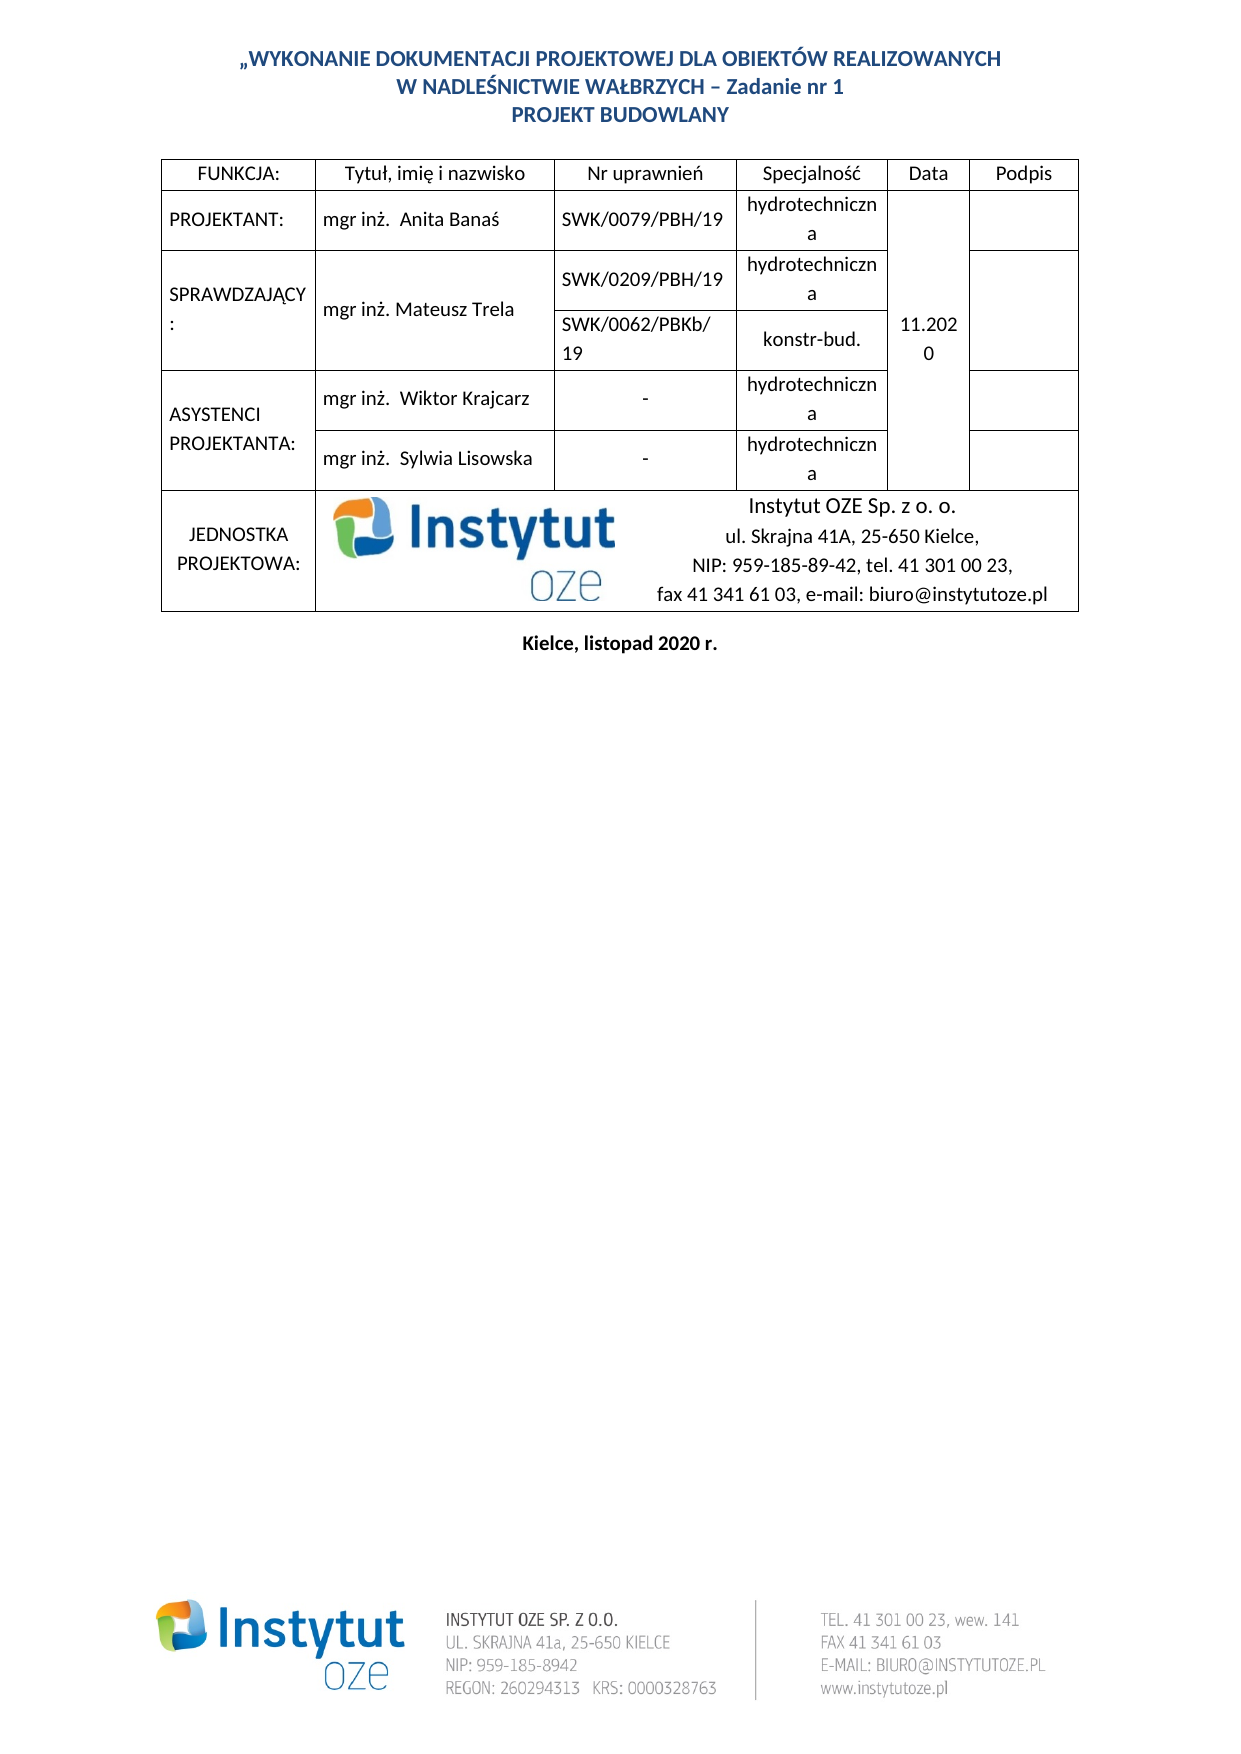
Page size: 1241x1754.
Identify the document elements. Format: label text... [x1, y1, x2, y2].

table_cell [970, 191, 1078, 250]
table_header FUNKCJA: [162, 160, 315, 190]
table_cell ASYSTENCI PROJEKTANTA: [162, 371, 315, 490]
table_cell [970, 371, 1078, 430]
table_header Tytuł, imię i nazwisko [316, 160, 554, 190]
table_header Specjalność [737, 160, 887, 190]
table_cell hydrotechniczna [737, 251, 887, 310]
table_cell hydrotechniczna [737, 371, 887, 430]
table_cell - [555, 431, 736, 490]
table_cell [970, 431, 1078, 490]
table_cell SWK/0062/PBKb/19 [555, 311, 736, 370]
picture [153, 1592, 1087, 1710]
table_cell - [555, 371, 736, 430]
table_header Podpis [970, 160, 1078, 190]
picture [333, 497, 615, 601]
table_header Nr uprawnień [555, 160, 736, 190]
table_cell mgr inż. Anita Banaś [316, 191, 554, 250]
table_cell mgr inż. Sylwia Lisowska [316, 431, 554, 490]
table_cell hydrotechniczna [737, 191, 887, 250]
table_cell konstr-bud. [737, 311, 887, 370]
table_cell PROJEKTANT: [162, 191, 315, 250]
table_cell hydrotechniczna [737, 431, 887, 490]
table_cell SPRAWDZAJĄCY: [162, 251, 315, 370]
table_cell Instytut OZE Sp. z o. o. ul. Skrajna 41A, 25-650 Kielce, NIP: 959-185-89-42, tel. 41 301 00 23, fax 41 341 61 03, e-mail: biuro@instytutoze.pl [316, 491, 1078, 611]
table_cell mgr inż. Wiktor Krajcarz [316, 371, 554, 430]
table_cell [970, 251, 1078, 370]
table_cell SWK/0209/PBH/19 [555, 251, 736, 310]
table_cell 11.2020 [888, 191, 969, 490]
table_cell mgr inż. Mateusz Trela [316, 251, 554, 370]
text Kielce, listopad 2020 r. [148, 630, 1093, 655]
table_cell SWK/0079/PBH/19 [555, 191, 736, 250]
table_header Data [888, 160, 969, 190]
table_cell JEDNOSTKA PROJEKTOWA: [162, 491, 315, 611]
